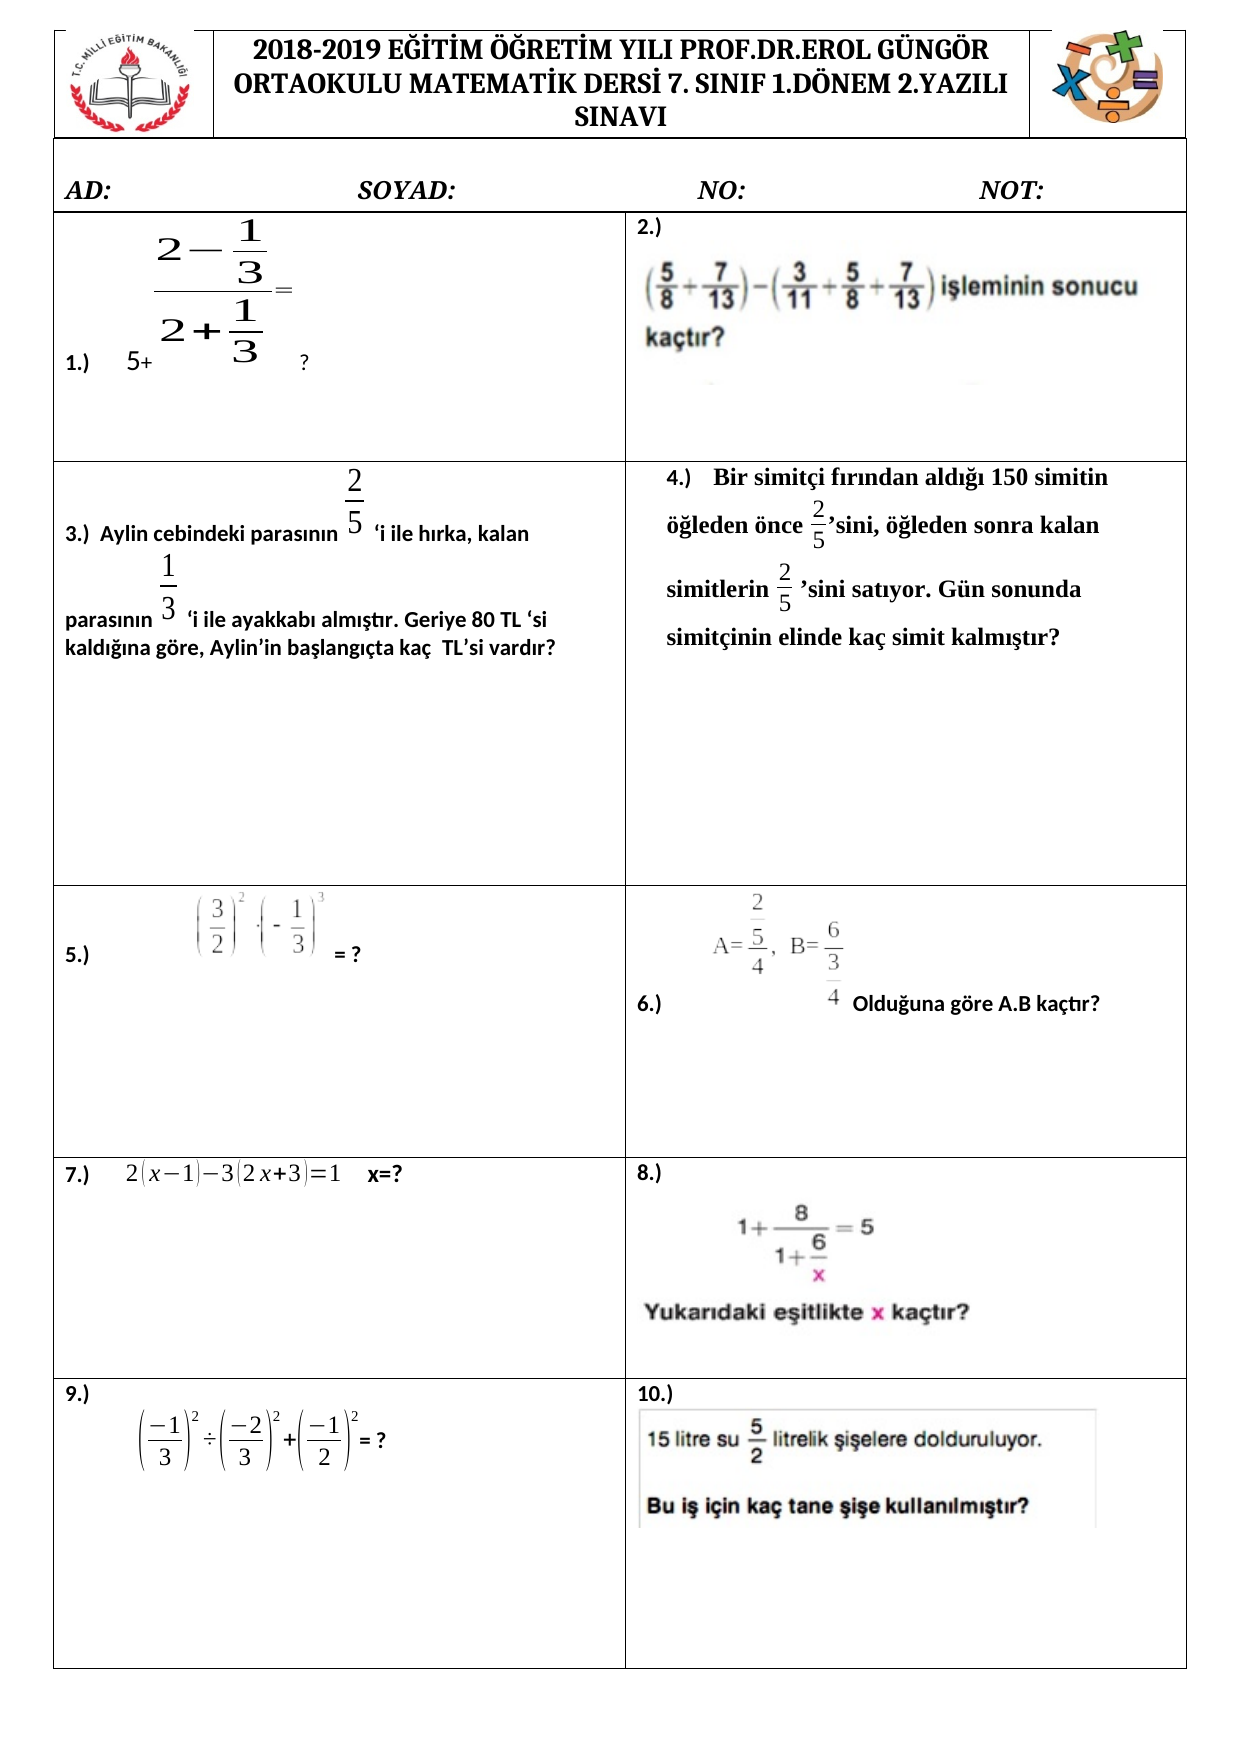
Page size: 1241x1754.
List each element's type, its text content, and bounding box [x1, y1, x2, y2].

picture [1052, 30, 1163, 123]
table_cell 6.) Olduğuna göre A.B kaçtır? [626, 886, 1186, 1157]
table_cell 1.) 5+? [54, 213, 625, 461]
table_cell 2.) [626, 213, 1186, 461]
table_cell 10.) [626, 1379, 1186, 1667]
picture [636, 1407, 1100, 1528]
table_header [1030, 31, 1185, 137]
table_cell 8.) [626, 1158, 1186, 1378]
table_cell 3.) Aylin cebindeki parasının ‘i ile hırka, kalan parasının ‘i ile ayakkabı almıştır. Geriye 80 TL ‘si kaldığına göre, Aylin’in başlangıçta kaç TL’si vardır? [54, 462, 625, 885]
table_cell 9.) = ? [54, 1379, 625, 1667]
picture [65, 30, 194, 137]
table_cell 4.) Bir simitçi fırından aldığı 150 simitin öğleden önce ’sini, öğleden sonra kalan simitlerin ’sini satıyor. Gün sonunda simitçinin elinde kaç simit kalmıştır? [626, 462, 1186, 885]
table_header 2018-2019 EĞİTİM ÖĞRETİM YILI PROF.DR.EROL GÜNGÖR ORTAOKULU MATEMATİK DERSİ 7. SINIF 1.DÖNEM 2.YAZILI SINAVI [214, 31, 1029, 137]
table_cell 7.) x=? [54, 1158, 625, 1378]
table_header AD: SOYAD: NO: NOT: [54, 139, 1186, 211]
picture [636, 1186, 1070, 1350]
table_cell 5.) = ? [54, 886, 625, 1157]
table_header [194, 31, 213, 137]
table_header [55, 31, 65, 137]
picture [636, 240, 1158, 385]
